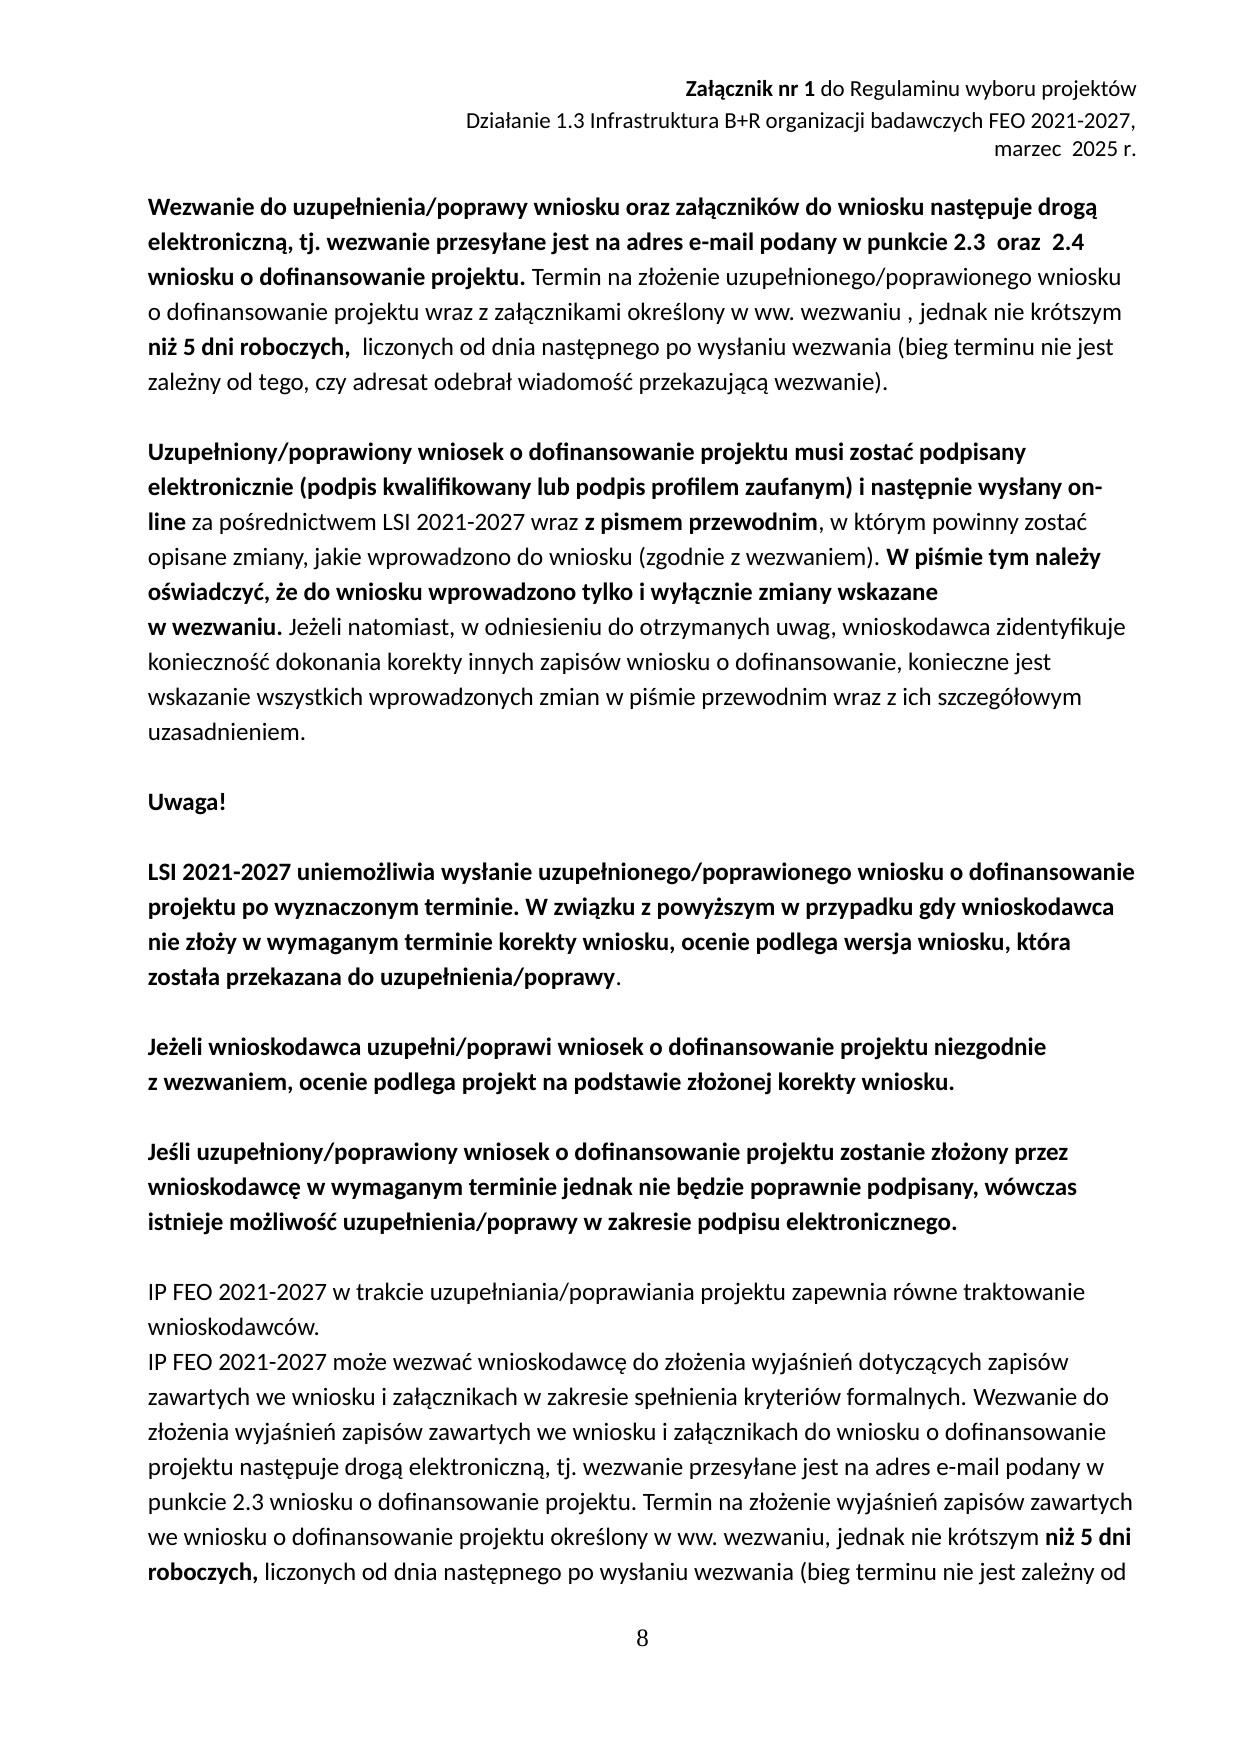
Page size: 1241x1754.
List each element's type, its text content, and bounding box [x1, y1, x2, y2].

text Jeżeli wnioskodawca uzupełni/poprawi wniosek o dofinansowanie projektu niezgodnie z wezwaniem, ocenie podlega projekt na podstawie złożonej korekty wniosku. [148, 1031, 1137, 1096]
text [148, 1346, 1137, 1586]
text LSI 2021-2027 uniemożliwia wysłanie uzupełnionego/poprawionego wniosku o dofinansowanie projektu po wyznaczonym terminie. W związku z powyższym w przypadku gdy wnioskodawca nie złoży w wymaganym terminie korekty wniosku, ocenie podlega wersja wniosku, która została przekazana do uzupełnienia/poprawy. [148, 856, 1137, 991]
text IP FEO 2021-2027 w trakcie uzupełniania/poprawiania projektu zapewnia równe traktowanie wnioskodawców. [148, 1276, 1137, 1341]
text Uzupełniony/poprawiony wniosek o dofinansowanie projektu musi zostać podpisany elektronicznie (podpis kwalifikowany lub podpis profilem zaufanym) i następnie wysłany on-line za pośrednictwem LSI 2021-2027 wraz z pismem przewodnim, w którym powinny zostać opisane zmiany, jakie wprowadzono do wniosku (zgodnie z wezwaniem). W piśmie tym należy oświadczyć, że do wniosku wprowadzono tylko i wyłącznie zmiany wskazane w wezwaniu. Jeżeli natomiast, w odniesieniu do otrzymanych uwag, wnioskodawca zidentyfikuje konieczność dokonania korekty innych zapisów wniosku o dofinansowanie, konieczne jest wskazanie wszystkich wprowadzonych zmian w piśmie przewodnim wraz z ich szczegółowym uzasadnieniem. [148, 436, 1137, 746]
text Wezwanie do uzupełnienia/poprawy wniosku oraz załączników do wniosku następuje drogą elektroniczną, tj. wezwanie przesyłane jest na adres e-mail podany w punkcie 2.3 oraz 2.4 wniosku o dofinansowanie projektu. Termin na złożenie uzupełnionego/poprawionego wniosku o dofinansowanie projektu wraz z załącznikami określony w ww. wezwaniu , jednak nie krótszym niż 5 dni roboczych, liczonych od dnia następnego po wysłaniu wezwania (bieg terminu nie jest zależny od tego, czy adresat odebrał wiadomość przekazującą wezwanie). [148, 191, 1137, 396]
text Uwaga! [148, 786, 1137, 816]
text Jeśli uzupełniony/poprawiony wniosek o dofinansowanie projektu zostanie złożony przez wnioskodawcę w wymaganym terminie jednak nie będzie poprawnie podpisany, wówczas istnieje możliwość uzupełnienia/poprawy w zakresie podpisu elektronicznego. [148, 1136, 1137, 1236]
